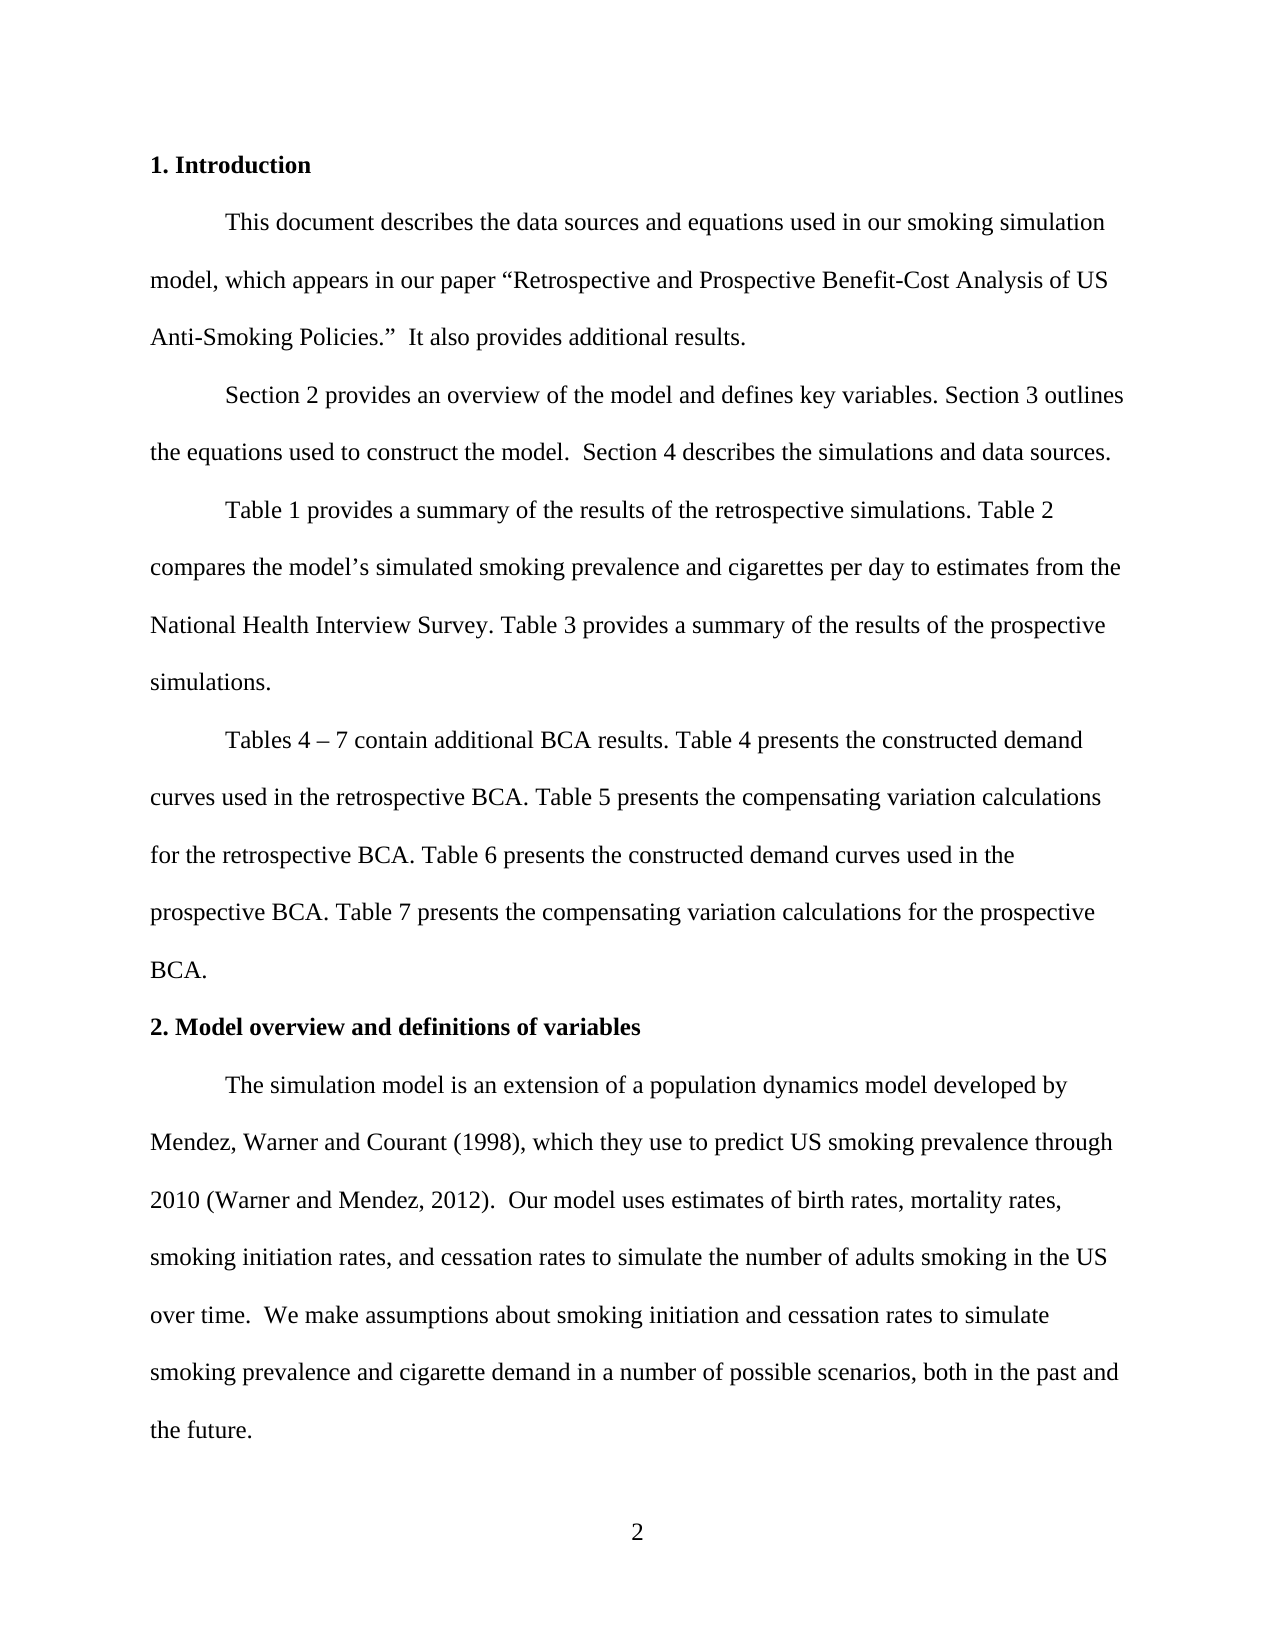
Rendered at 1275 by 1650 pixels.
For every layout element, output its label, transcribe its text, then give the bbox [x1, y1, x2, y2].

text 1. Introduction [150, 150, 1125, 179]
text Tables 4 – 7 contain additional BCA results. Table 4 presents the constructed demand curves used in the retrospective BCA. Table 5 presents the compensating variation calculations for the retrospective BCA. Table 6 presents the constructed demand curves used in the prospective BCA. Table 7 presents the compensating variation calculations for the prospective BCA. [150, 725, 1125, 984]
text This document describes the data sources and equations used in our smoking simulation model, which appears in our paper “Retrospective and Prospective Benefit-Cost Analysis of US Anti-Smoking Policies.” It also provides additional results. [150, 207, 1125, 351]
text 2. Model overview and definitions of variables [150, 1012, 1125, 1041]
text Table 1 provides a summary of the results of the retrospective simulations. Table 2 compares the model’s simulated smoking prevalence and cigarettes per day to estimates from the National Health Interview Survey. Table 3 provides a summary of the results of the prospective simulations. [150, 495, 1125, 696]
text The simulation model is an extension of a population dynamics model developed by Mendez, Warner and Courant (1998), which they use to predict US smoking prevalence through 2010 (Warner and Mendez, 2012). Our model uses estimates of birth rates, mortality rates, smoking initiation rates, and cessation rates to simulate the number of adults smoking in the US over time. We make assumptions about smoking initiation and cessation rates to simulate smoking prevalence and cigarette demand in a number of possible scenarios, both in the past and the future. [150, 1070, 1125, 1444]
text Section 2 provides an overview of the model and defines key variables. Section 3 outlines the equations used to construct the model. Section 4 describes the simulations and data sources. [150, 380, 1125, 466]
